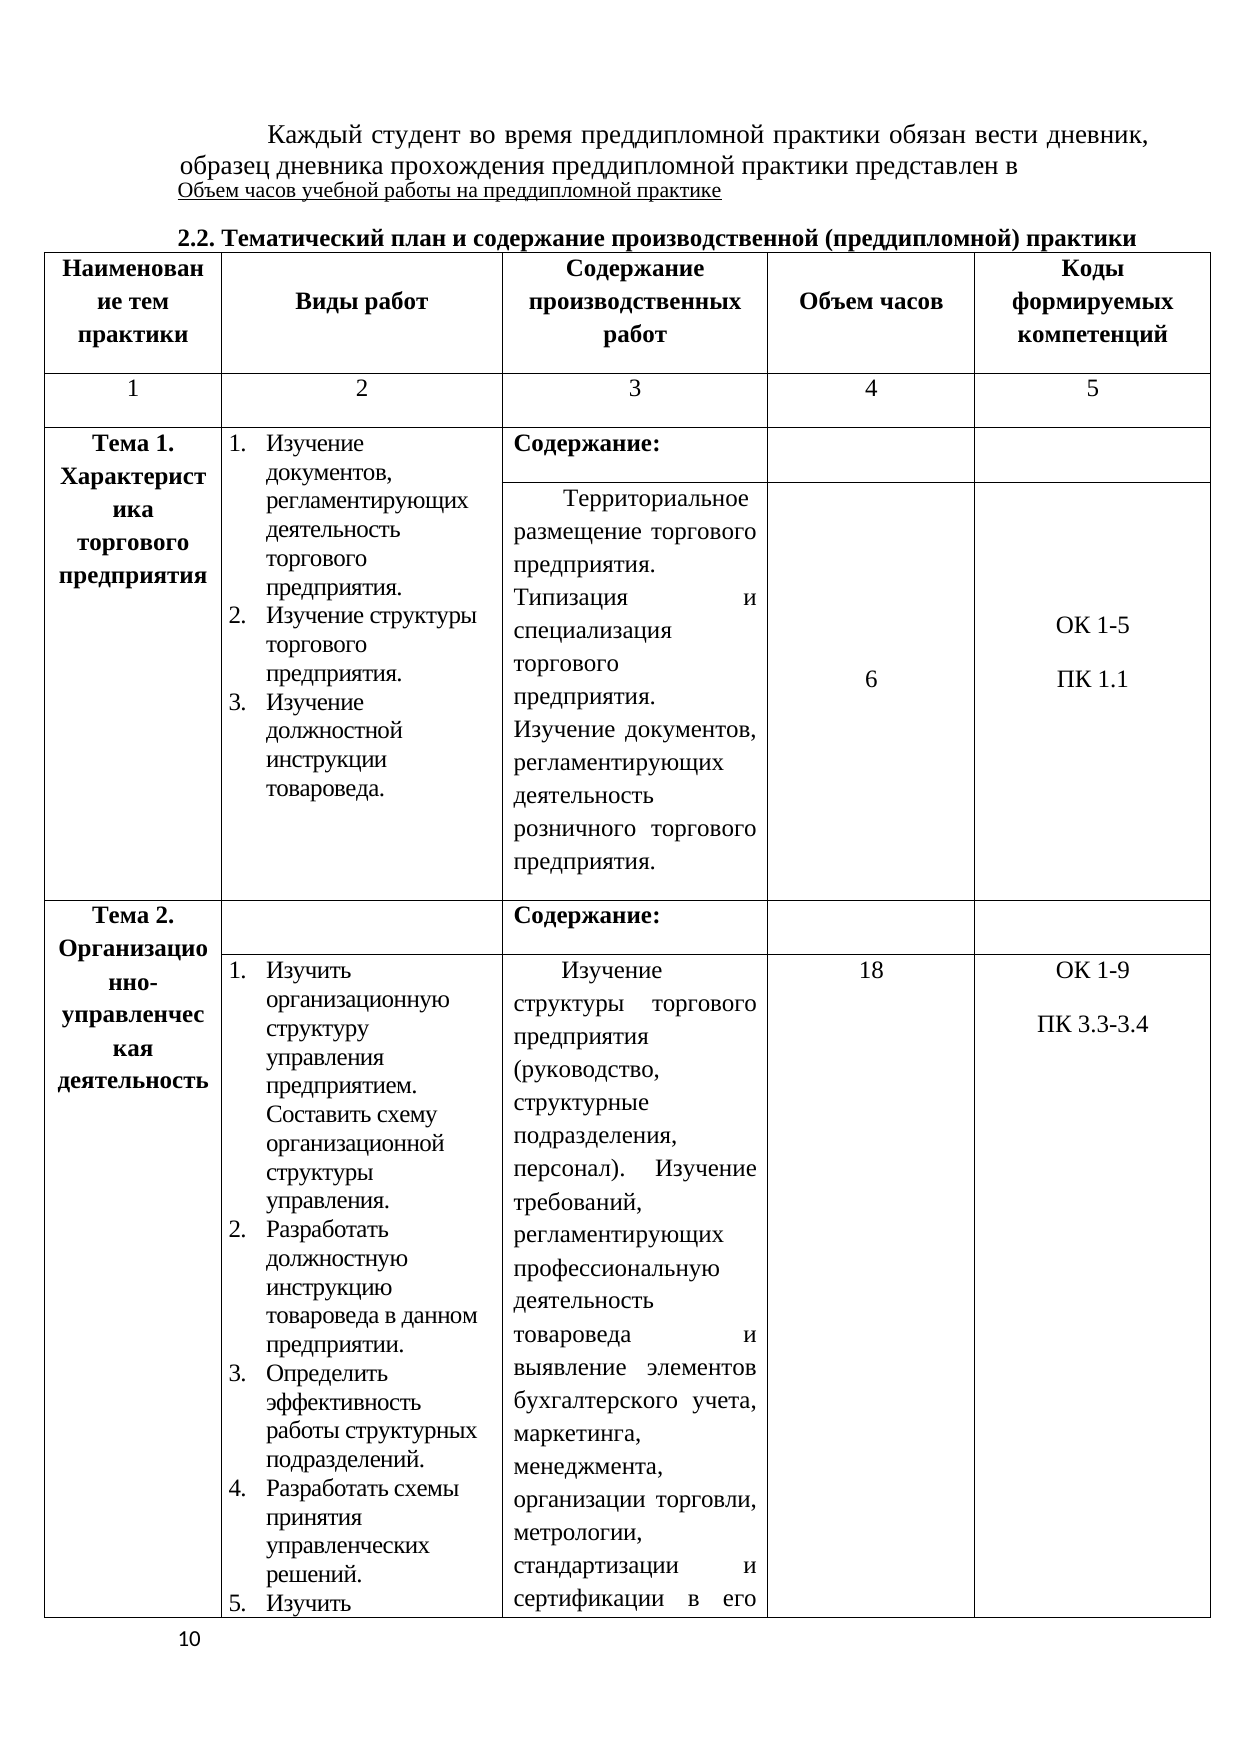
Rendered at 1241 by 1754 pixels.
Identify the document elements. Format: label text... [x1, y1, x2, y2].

table_cell ОК 1-5 ПК 1.1 [975, 483, 1210, 899]
table_cell Тема 1. Характеристика торгового предприятия [45, 428, 221, 899]
table_cell Содержание: [503, 901, 767, 954]
table_cell [222, 901, 502, 954]
table_cell 4 [768, 374, 974, 427]
text 2.2. Тематический план и содержание производственной (преддипломной) практики [177, 223, 1152, 252]
table_cell [768, 901, 974, 954]
table_cell 2 [222, 374, 502, 427]
table_cell 6 [768, 483, 974, 899]
table_cell 18 [768, 955, 974, 1617]
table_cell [222, 955, 502, 1617]
text Объем часов учебной работы на преддипломной практике [177, 180, 1152, 202]
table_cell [503, 955, 767, 1617]
text Каждый студент во время преддипломной практики обязан вести дневник, образец дневника прохождения преддипломной практики представлен в [179, 118, 1149, 180]
table_cell 3 [503, 374, 767, 427]
table_header Виды работ [222, 253, 502, 372]
table_header Объем часов [768, 253, 974, 372]
table_header Наименование тем практики [45, 253, 221, 372]
table_cell Содержание: [503, 428, 767, 482]
table_cell [768, 428, 974, 482]
table_cell [975, 901, 1210, 954]
table_cell Тема 2. Организационно-управленческая деятельность [45, 901, 221, 1617]
table_header Содержание производственных работ [503, 253, 767, 372]
table_header Коды формируемых компетенций [975, 253, 1210, 372]
table_cell Территориальное размещение торгового предприятия. Типизация и специализация торгового предприятия. Изучение документов, регламентирующих деятельность розничного торгового предприятия. [503, 483, 767, 899]
table_cell [975, 428, 1210, 482]
table_cell 1 [45, 374, 221, 427]
table_cell Изучение документов, регламентирующих деятельность торгового предприятия. Изучение структуры торгового предприятия. Изучение должностной инструкции товароведа. [222, 428, 502, 899]
table_cell 5 [975, 374, 1210, 427]
table_cell ОК 1-9 ПК 3.3-3.4 [975, 955, 1210, 1617]
